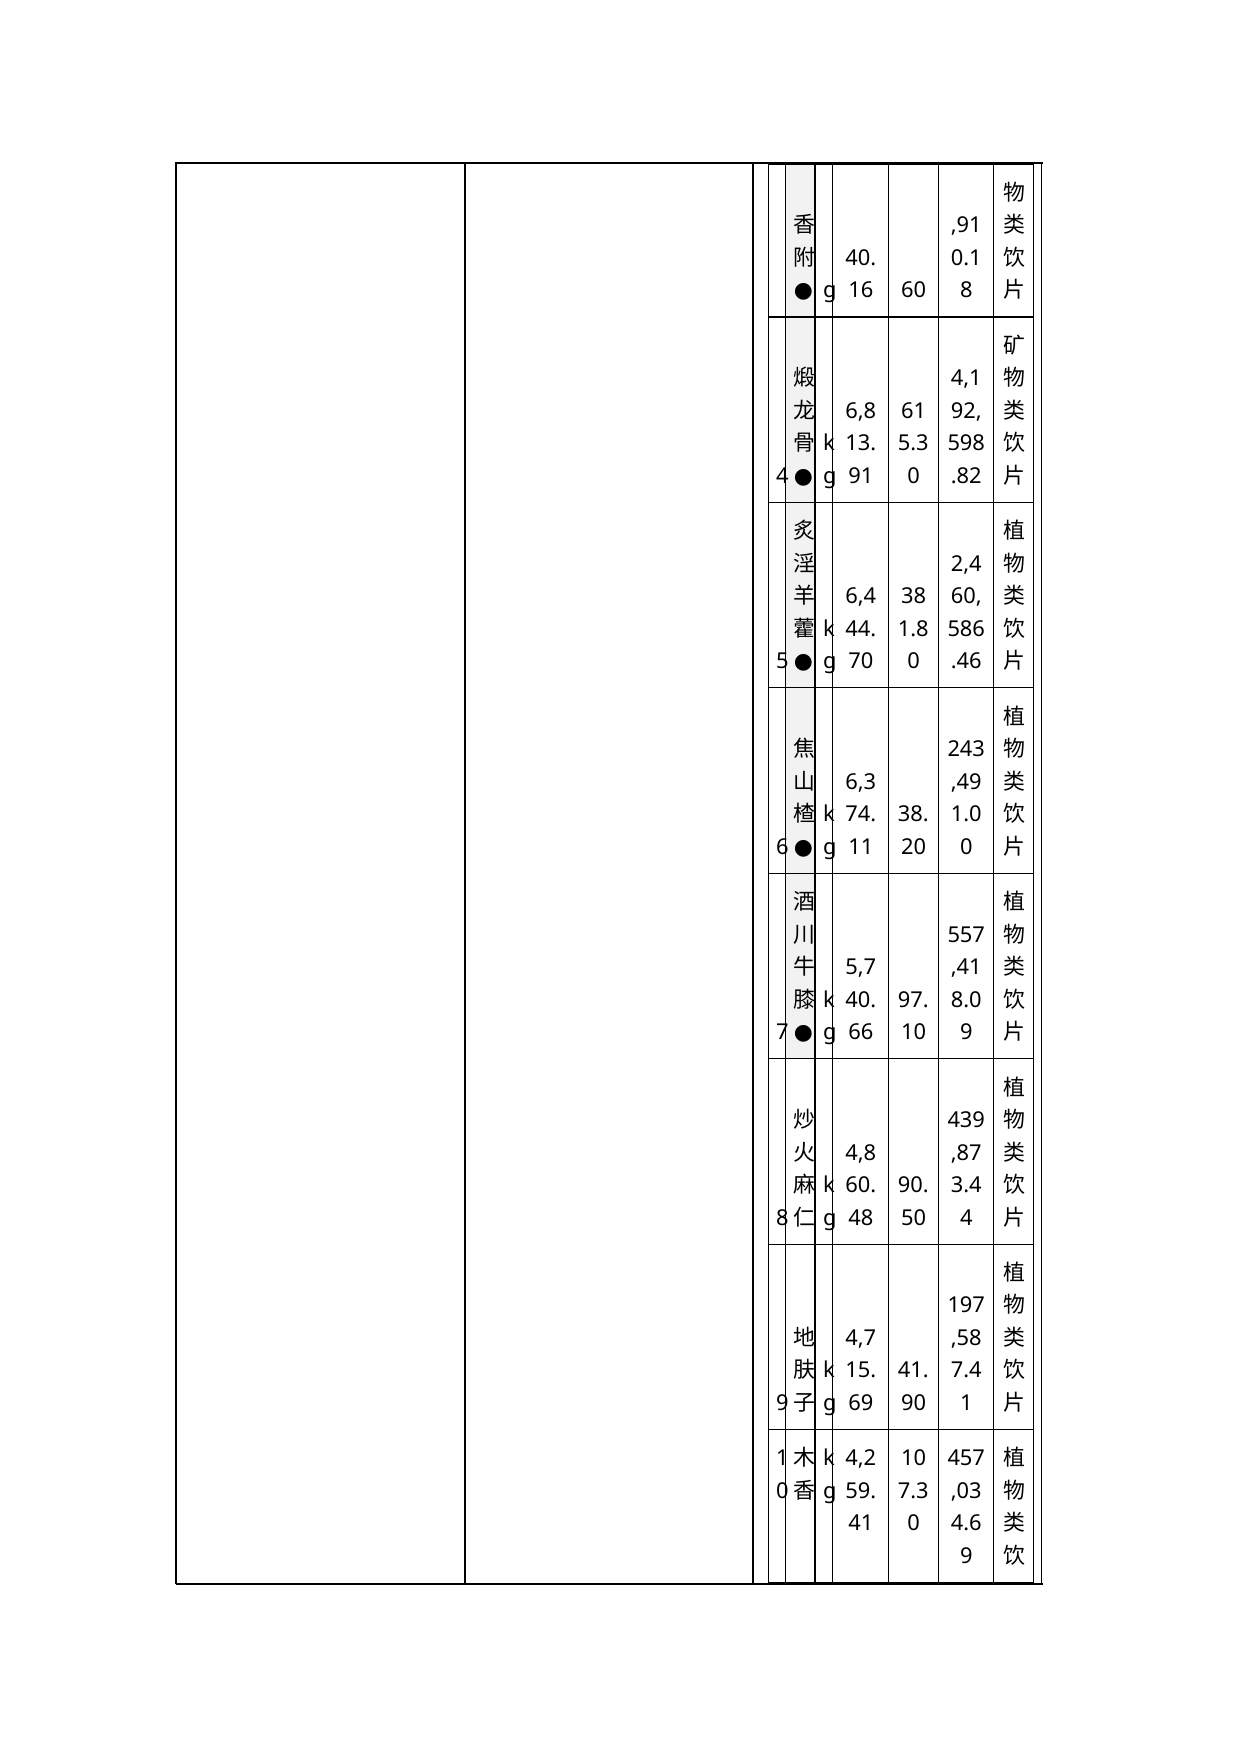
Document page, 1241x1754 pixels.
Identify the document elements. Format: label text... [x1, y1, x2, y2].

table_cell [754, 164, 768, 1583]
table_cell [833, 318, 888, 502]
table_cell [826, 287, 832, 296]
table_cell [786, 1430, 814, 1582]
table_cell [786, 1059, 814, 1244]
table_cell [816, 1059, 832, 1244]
table_cell 1 [177, 164, 464, 1583]
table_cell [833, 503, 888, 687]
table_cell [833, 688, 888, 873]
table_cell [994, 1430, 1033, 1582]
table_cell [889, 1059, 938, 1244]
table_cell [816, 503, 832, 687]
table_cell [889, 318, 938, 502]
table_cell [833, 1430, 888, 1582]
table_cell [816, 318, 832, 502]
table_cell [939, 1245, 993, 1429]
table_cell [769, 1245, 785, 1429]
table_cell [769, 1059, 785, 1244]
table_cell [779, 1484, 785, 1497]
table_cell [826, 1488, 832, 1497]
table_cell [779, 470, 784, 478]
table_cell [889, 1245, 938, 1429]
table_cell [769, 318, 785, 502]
table_cell [466, 164, 752, 1583]
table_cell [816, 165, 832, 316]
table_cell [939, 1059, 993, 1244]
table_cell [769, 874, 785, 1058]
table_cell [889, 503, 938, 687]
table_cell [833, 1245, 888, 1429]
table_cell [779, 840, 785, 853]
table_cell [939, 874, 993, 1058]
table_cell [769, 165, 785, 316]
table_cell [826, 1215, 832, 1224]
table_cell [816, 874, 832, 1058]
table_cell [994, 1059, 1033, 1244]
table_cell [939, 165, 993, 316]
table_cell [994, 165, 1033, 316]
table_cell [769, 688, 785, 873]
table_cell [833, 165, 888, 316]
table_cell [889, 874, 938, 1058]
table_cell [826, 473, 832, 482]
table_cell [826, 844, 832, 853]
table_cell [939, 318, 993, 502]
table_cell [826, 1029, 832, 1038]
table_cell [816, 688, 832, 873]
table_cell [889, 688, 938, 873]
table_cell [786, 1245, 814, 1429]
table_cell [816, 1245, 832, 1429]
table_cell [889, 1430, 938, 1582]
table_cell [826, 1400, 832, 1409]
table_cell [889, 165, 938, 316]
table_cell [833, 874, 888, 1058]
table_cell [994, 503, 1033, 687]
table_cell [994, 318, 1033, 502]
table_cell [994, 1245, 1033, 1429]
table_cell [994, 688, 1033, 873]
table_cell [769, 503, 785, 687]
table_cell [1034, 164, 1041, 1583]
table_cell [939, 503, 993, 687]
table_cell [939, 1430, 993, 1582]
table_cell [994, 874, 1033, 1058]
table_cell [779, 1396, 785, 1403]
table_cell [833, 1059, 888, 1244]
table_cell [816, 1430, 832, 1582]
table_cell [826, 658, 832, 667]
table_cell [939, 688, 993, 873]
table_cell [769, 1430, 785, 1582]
